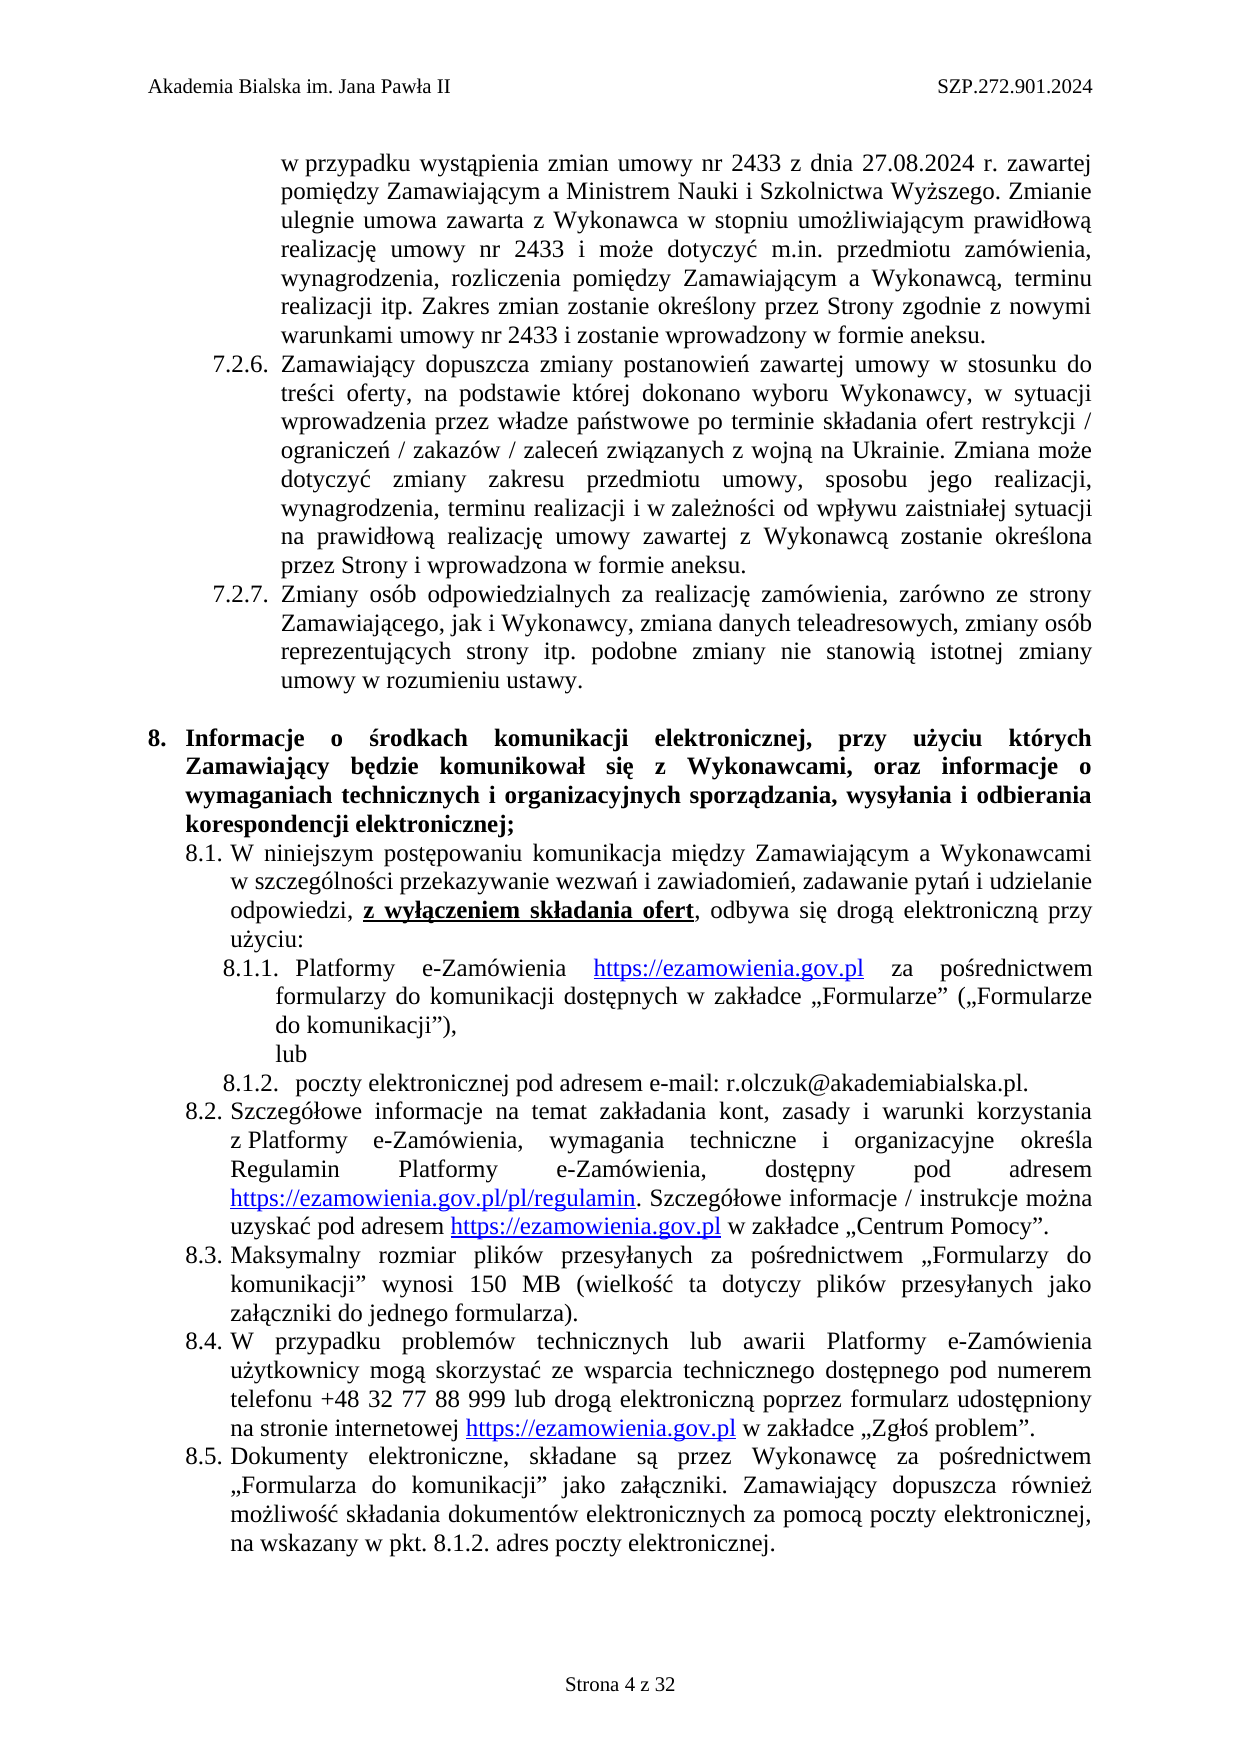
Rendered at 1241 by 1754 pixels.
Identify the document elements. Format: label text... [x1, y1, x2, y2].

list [212, 148, 1093, 349]
list Szczegółowe informacje na temat zakładania kont, zasady i warunki korzystania z Platformy e-Zamówienia, wymagania techniczne i organizacyjne określa Regulamin Platformy e-Zamówienia, dostępny pod adresem https://ezamowienia.gov.pl/pl/regulamin. Szczegółowe informacje / instrukcje można uzyskać pod adresem https://ezamowienia.gov.pl w zakładce „Centrum Pomocy”. [185, 1096, 1093, 1240]
list Informacje o środkach komunikacji elektronicznej, przy użyciu których Zamawiający będzie komunikował się z Wykonawcami, oraz informacje o wymaganiach technicznych i organizacyjnych sporządzania, wysyłania i odbierania korespondencji elektronicznej; [148, 723, 1093, 838]
list poczty elektronicznej pod adresem e-mail: r.olczuk@akademiabialska.pl. [223, 1068, 1093, 1096]
list W przypadku problemów technicznych lub awarii Platformy e-Zamówienia użytkownicy mogą skorzystać ze wsparcia technicznego dostępnego pod numerem telefonu +48 32 77 88 999 lub drogą elektroniczną poprzez formularz udostępniony na stronie internetowej https://ezamowienia.gov.pl w zakładce „Zgłoś problem”. [185, 1326, 1093, 1441]
list Zmiany osób odpowiedzialnych za realizację zamówienia, zarówno ze strony Zamawiającego, jak i Wykonawcy, zmiana danych teleadresowych, zmiany osób reprezentujących strony itp. podobne zmiany nie stanowią istotnej zmiany umowy w rozumieniu ustawy. [212, 579, 1093, 694]
list Zamawiający dopuszcza zmiany postanowień zawartej umowy w stosunku do treści oferty, na podstawie której dokonano wyboru Wykonawcy, w sytuacji wprowadzenia przez władze państwowe po terminie składania ofert restrykcji / ograniczeń / zakazów / zaleceń związanych z wojną na Ukrainie. Zmiana może dotyczyć zmiany zakresu przedmiotu umowy, sposobu jego realizacji, wynagrodzenia, terminu realizacji i w zależności od wpływu zaistniałej sytuacji na prawidłową realizację umowy zawartej z Wykonawcą zostanie określona przez Strony i wprowadzona w formie aneksu. [212, 349, 1093, 579]
list Platformy e-Zamówienia https://ezamowienia.gov.pl za pośrednictwem formularzy do komunikacji dostępnych w zakładce „Formularze” („Formularze do komunikacji”), [223, 953, 1093, 1039]
list W niniejszym postępowaniu komunikacja między Zamawiającym a Wykonawcami w szczególności przekazywanie wezwań i zawiadomień, zadawanie pytań i udzielanie odpowiedzi, z wyłączeniem składania ofert, odbywa się drogą elektroniczną przy użyciu: [185, 838, 1093, 953]
list lub [275, 1039, 1093, 1068]
list Maksymalny rozmiar plików przesyłanych za pośrednictwem „Formularzy do komunikacji” wynosi 150 MB (wielkość ta dotyczy plików przesyłanych jako załączniki do jednego formularza). [185, 1240, 1093, 1326]
list Dokumenty elektroniczne, składane są przez Wykonawcę za pośrednictwem „Formularza do komunikacji” jako załączniki. Zamawiający dopuszcza również możliwość składania dokumentów elektronicznych za pomocą poczty elektronicznej, na wskazany w pkt. 8.1.2. adres poczty elektronicznej. [185, 1441, 1093, 1556]
